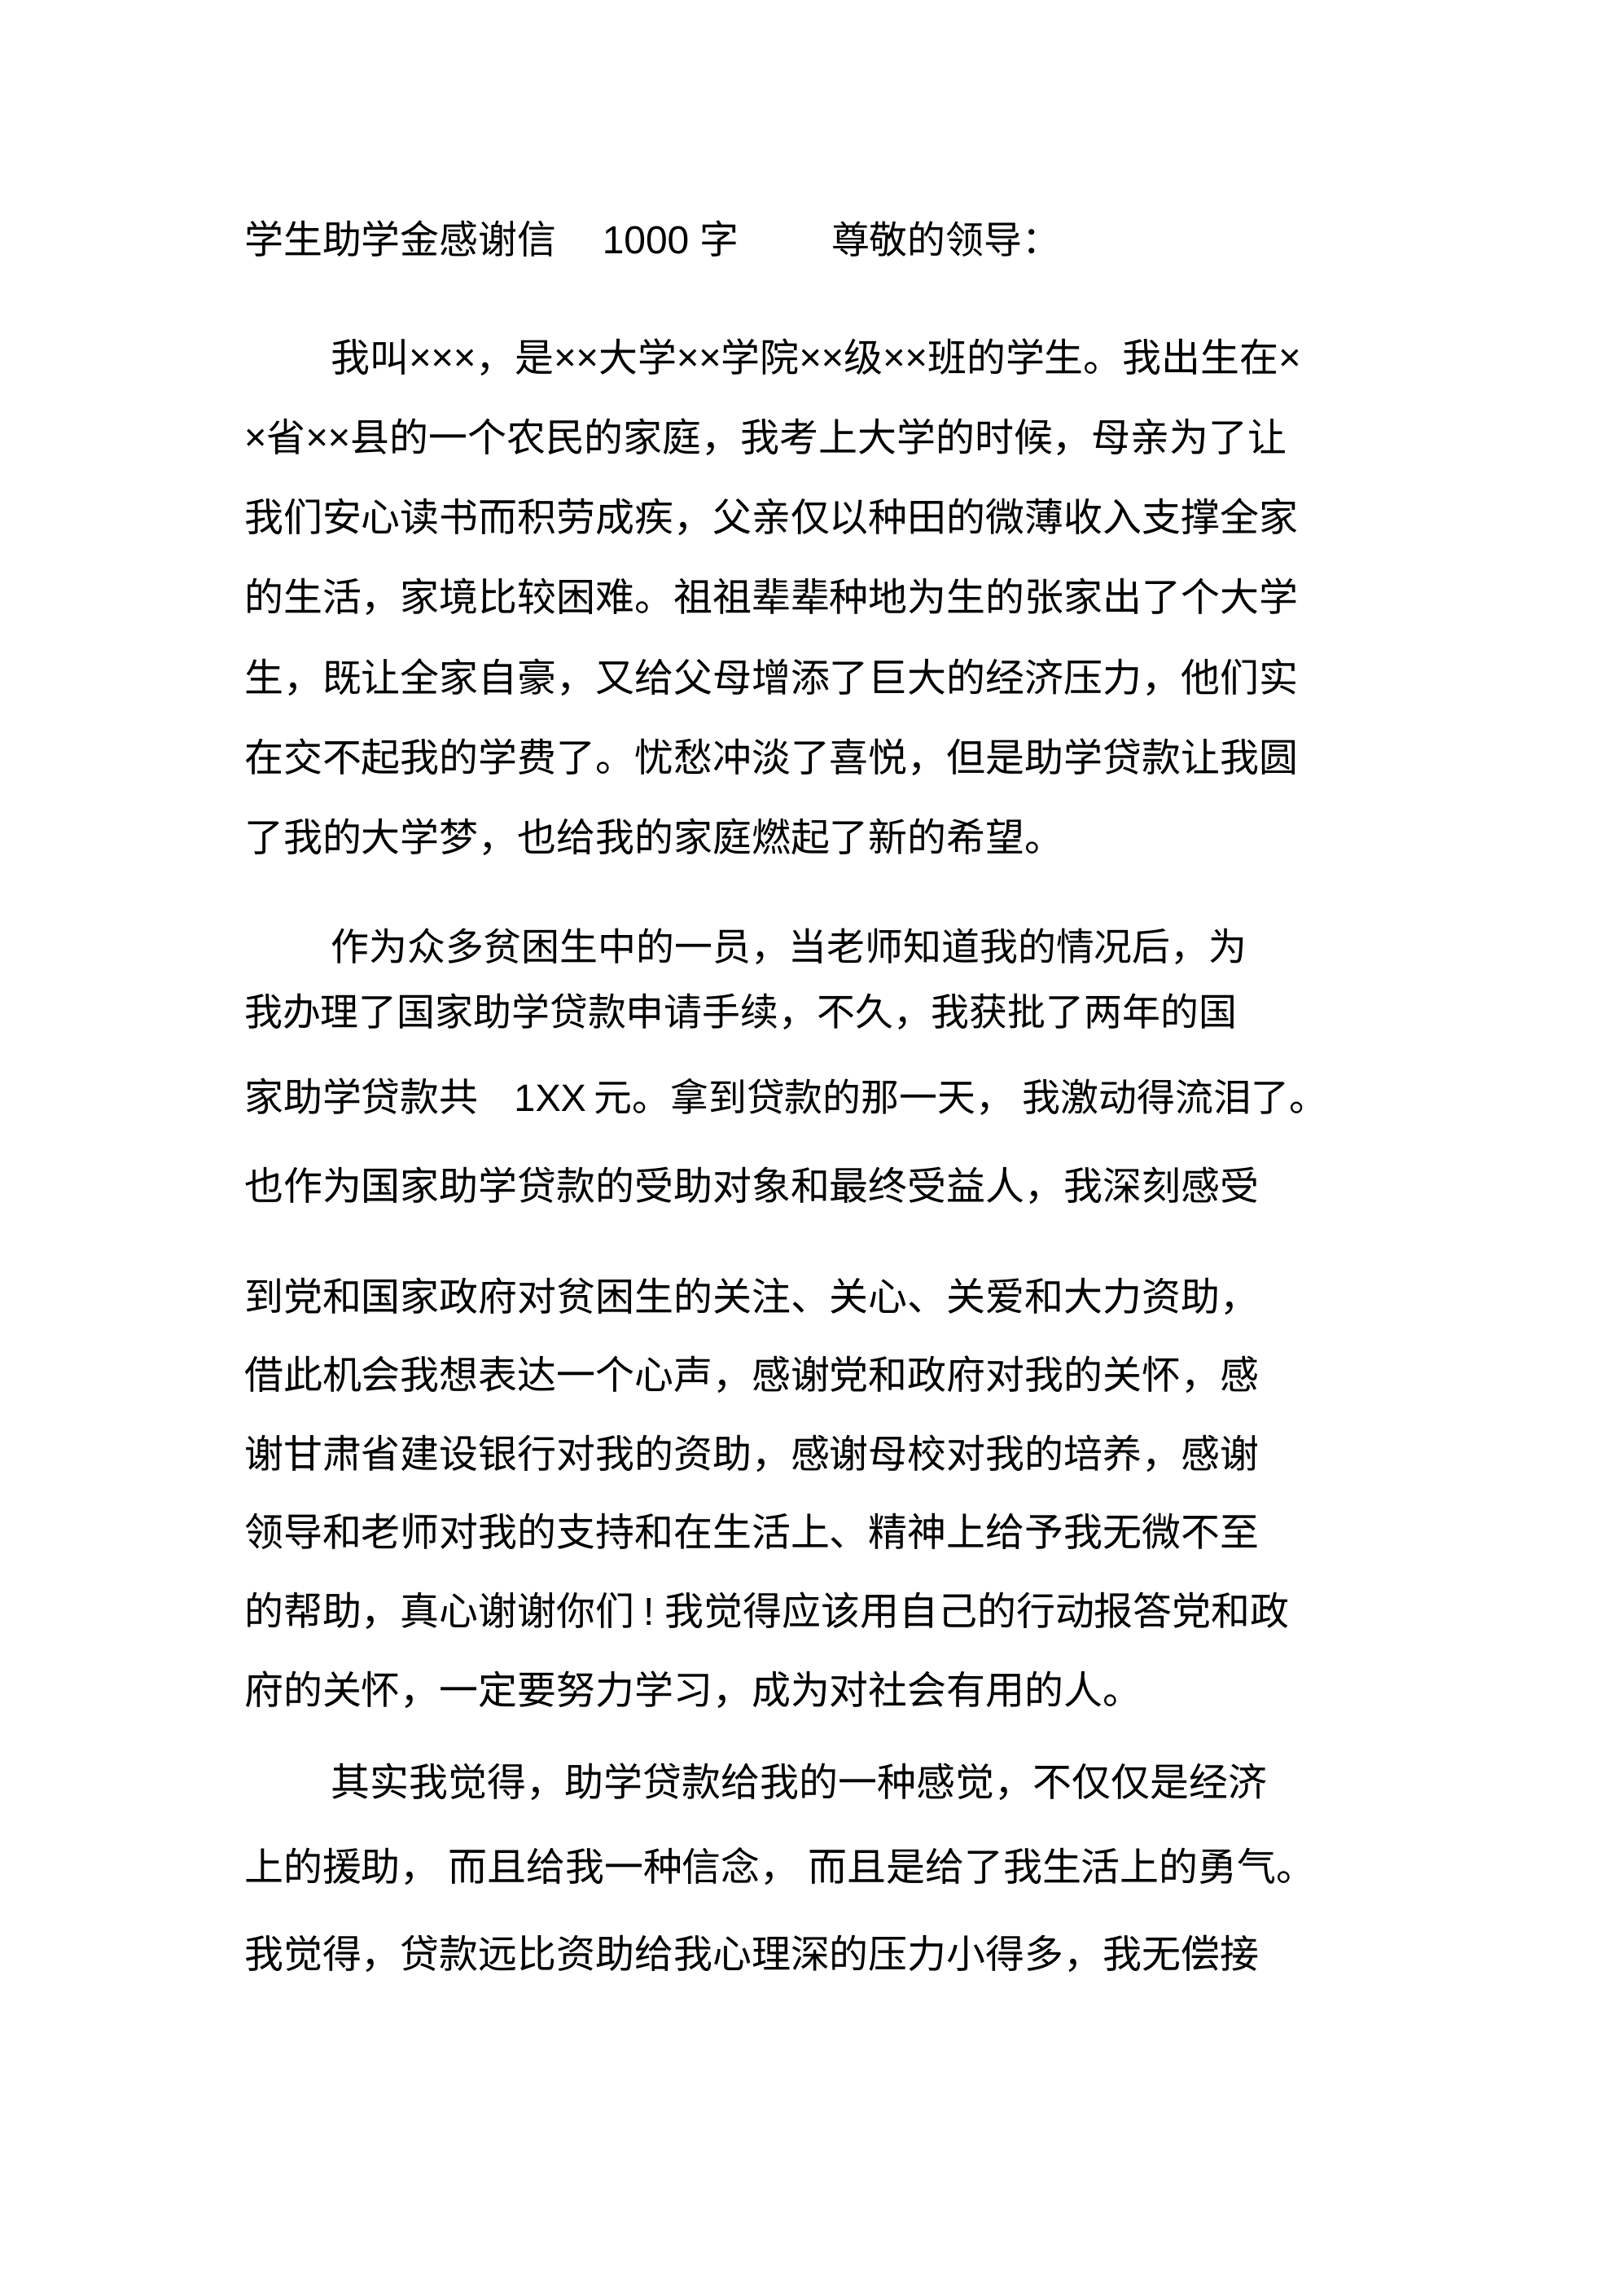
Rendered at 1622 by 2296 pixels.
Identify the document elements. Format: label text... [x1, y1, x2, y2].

text 家助学贷款共 1XX元。拿到贷款的那一天， 我激动得流泪了。 [244, 1073, 1500, 1121]
text 也作为国家助学贷款的受助对象和最终受益人，我深刻感受 [244, 1165, 1500, 1209]
text 其实我觉得，助学贷款给我的一种感觉，不仅仅是经济 [331, 1761, 1500, 1805]
text 学生助学金感谢信 1000 字 尊敬的领导： [244, 216, 1500, 263]
text 上的援助， 而且给我一种信念， 而且是给了我生活上的勇气。 [244, 1846, 1500, 1890]
text 作为众多贫困生中的一员，当老师知道我的情况后，为我办理了国家助学贷款申请手续，不久，我获批了两年的国 [244, 908, 1267, 1039]
text 我叫×××，是××大学××学院××级××班的学生。我出生在××省××县的一个农民的家庭，我考上大学的时候，母亲为了让我们安心读书而积劳成疾，父亲仅以种田的微薄收入支撑全家的生活，家境比较困难。祖祖辈辈种地为生的张家出了个大学生，既让全家自豪，又给父母增添了巨大的经济压力，他们实在交不起我的学费了。忧愁冲淡了喜悦，但是助学贷款让我圆了我的大学梦，也给我的家庭燃起了新的希望。 [244, 308, 1306, 867]
text 到党和国家政府对贫困生的关注、关心、关爱和大力资助，借此机会我想表达一个心声，感谢党和政府对我的关怀，感谢甘肃省建设银行对我的资助，感谢母校对我的培养，感谢领导和老师对我的支持和在生活上、精神上给予我无微不至的帮助，真心谢谢你们 ! 我觉得应该用自己的行动报答党和政府的关怀，一定要努力学习，成为对社会有用的人。 [244, 1248, 1296, 1719]
text 我觉得，贷款远比资助给我心理深的压力小得多，我无偿接 [244, 1932, 1500, 1977]
